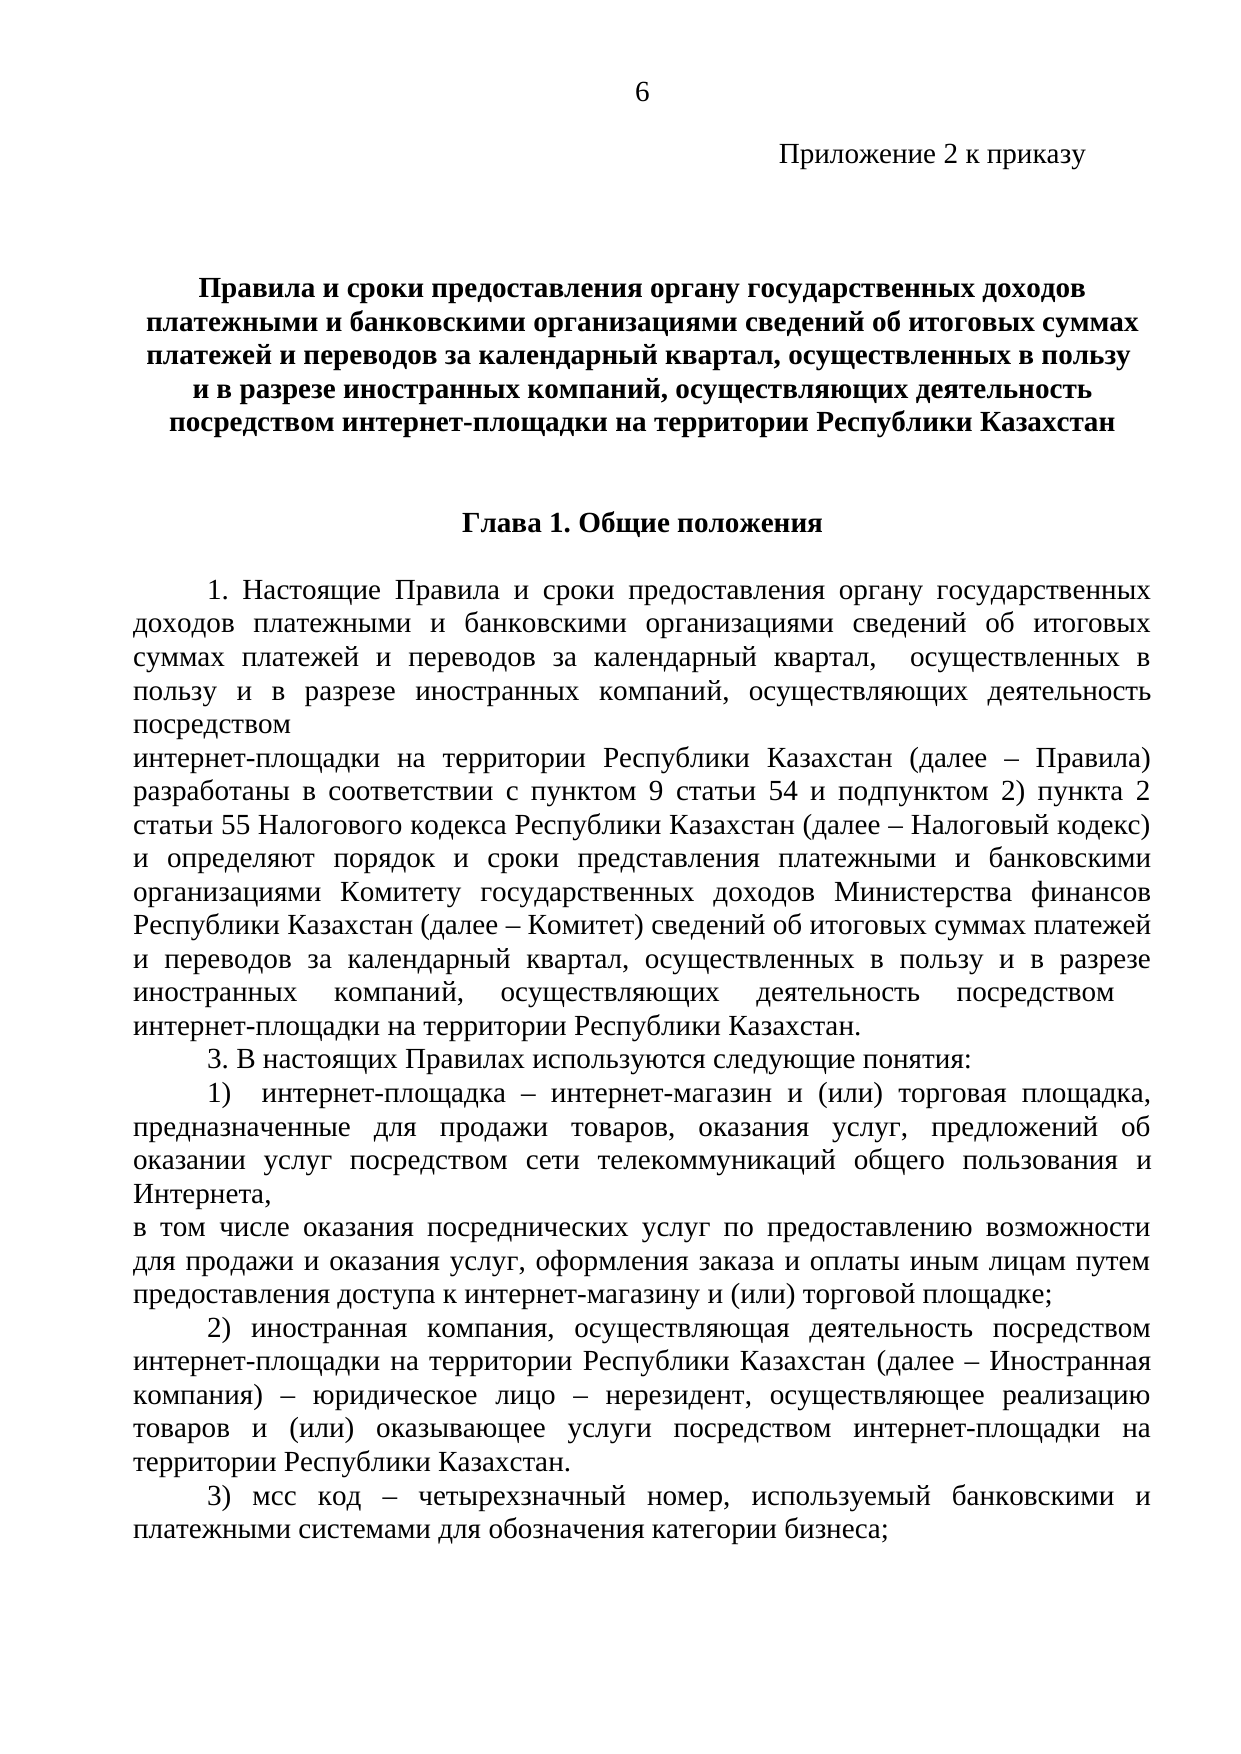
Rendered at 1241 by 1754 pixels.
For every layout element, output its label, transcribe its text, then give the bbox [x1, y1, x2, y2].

text 2) иностранная компания, осуществляющая деятельность посредством интернет-площадки на территории Республики Казахстан (далее – Иностранная компания) – юридическое лицо – нерезидент, осуществляющее реализацию товаров и (или) оказывающее услуги посредством интернет-площадки на территории Республики Казахстан. [133, 1310, 1152, 1478]
text 1) интернет-площадка – интернет-магазин и (или) торговая площадка, предназначенные для продажи товаров, оказания услуг, предложений об оказании услуг посредством сети телекоммуникаций общего пользования и Интернета, в том числе оказания посреднических услуг по предоставлению возможности для продажи и оказания услуг, оформления заказа и оплаты иным лицам путем предоставления доступа к интернет-магазину и (или) торговой площадке; [133, 1075, 1152, 1310]
table_header Приложение 2 к приказу [753, 136, 1106, 203]
text Глава 1. Общие положения [133, 505, 1152, 538]
text 1. Настоящие Правила и сроки предоставления органу государственных доходов платежными и банковскими организациями сведений об итоговых суммах платежей и переводов за календарный квартал, осуществленных в пользу и в разрезе иностранных компаний, осуществляющих деятельность посредством интернет-площадки на территории Республики Казахстан (далее – Правила) разработаны в соответствии с пунктом 9 статьи 54 и подпунктом 2) пункта 2 статьи 55 Налогового кодекса Республики Казахстан (далее – Налоговый кодекс) и определяют порядок и сроки представления платежными и банковскими организациями Комитету государственных доходов Министерства финансов Республики Казахстан (далее – Комитет) сведений об итоговых суммах платежей и переводов за календарный квартал, осуществленных в пользу и в разрезе иностранных компаний, осуществляющих деятельность посредством интернет-площадки на территории Республики Казахстан. [133, 572, 1152, 1042]
text Правила и сроки предоставления органу государственных доходов платежными и банковскими организациями сведений об итоговых суммах платежей и переводов за календарный квартал, осуществленных в пользу и в разрезе иностранных компаний, осуществляющих деятельность посредством интернет-площадки на территории Республики Казахстан [133, 270, 1152, 438]
text 3. В настоящих Правилах используются следующие понятия: [133, 1042, 1152, 1075]
text 3) мсc код – четырехзначный номер, используемый банковскими и платежными системами для обозначения категории бизнеса; [133, 1478, 1152, 1545]
